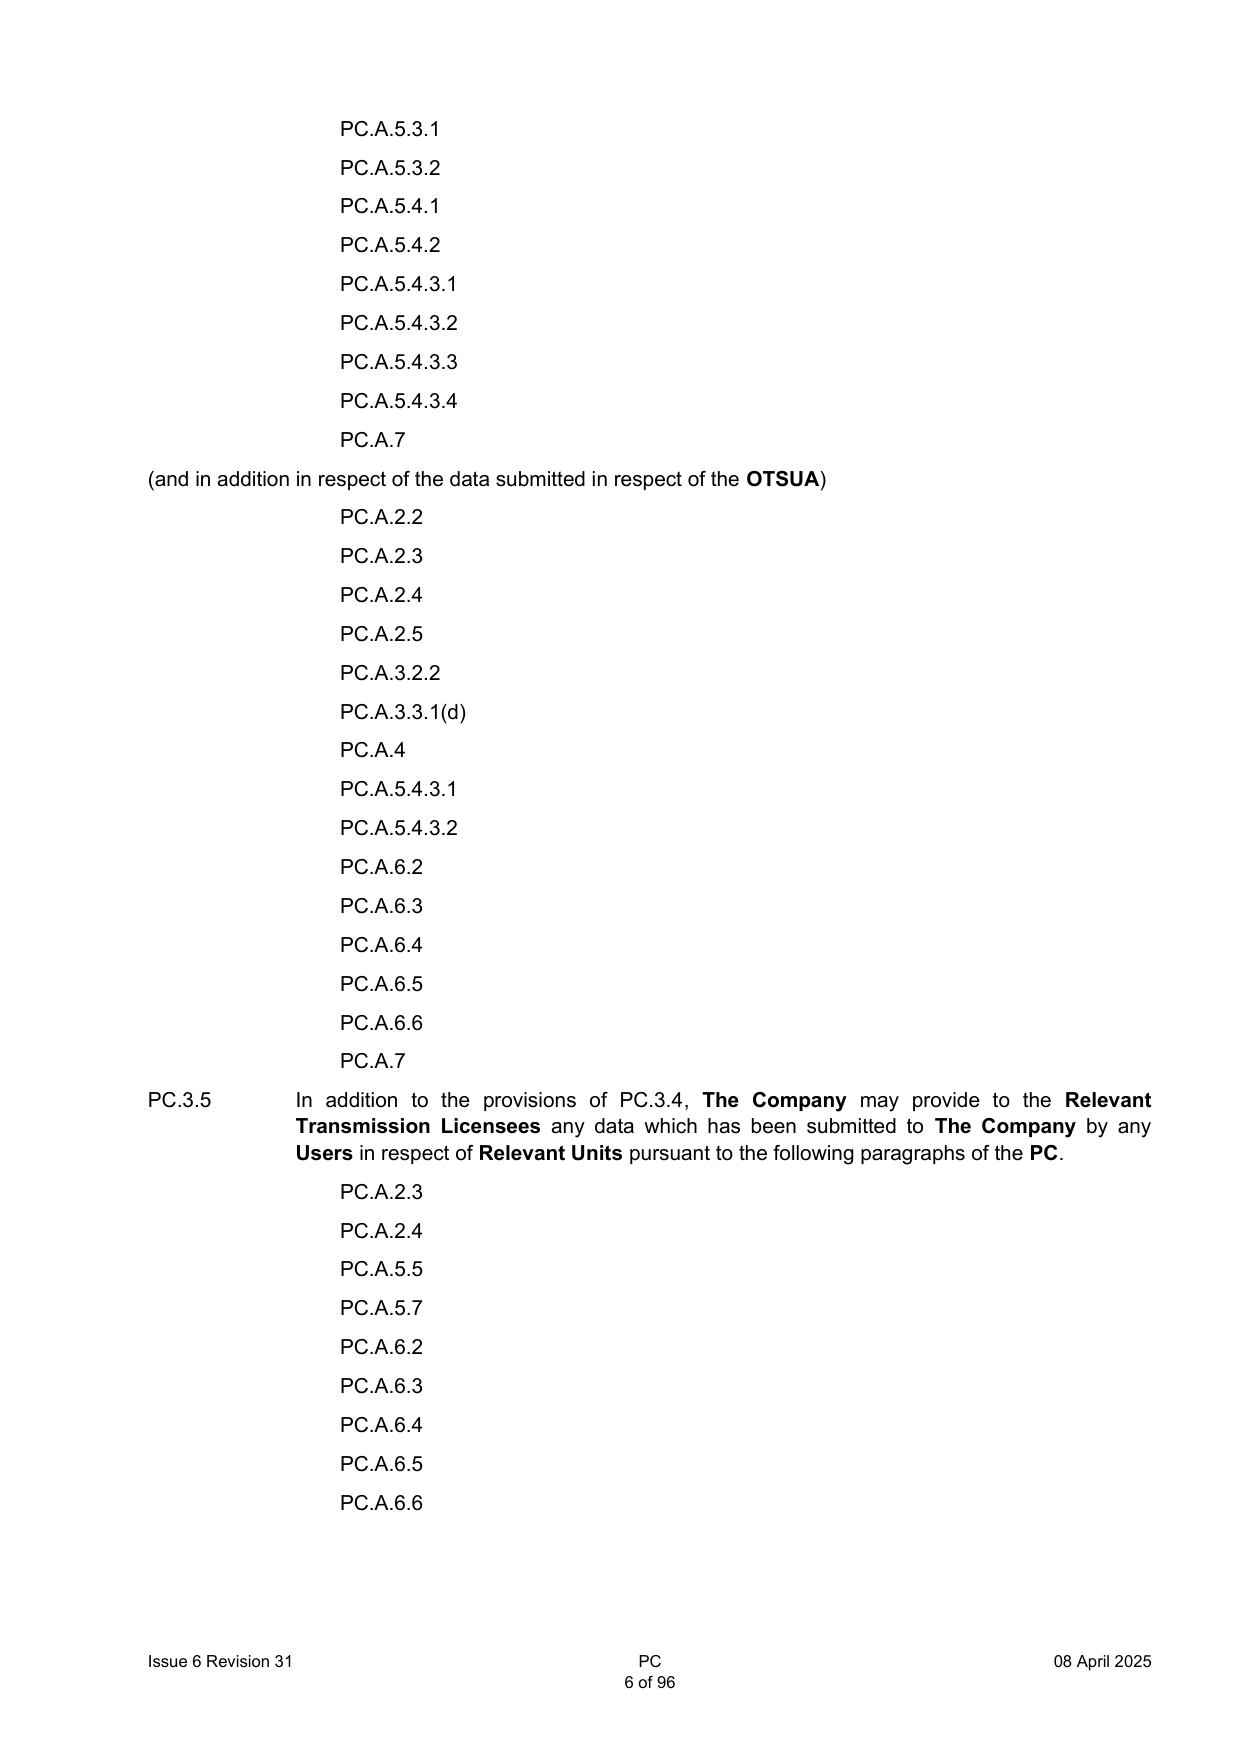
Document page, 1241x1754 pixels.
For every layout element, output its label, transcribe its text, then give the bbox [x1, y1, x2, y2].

text PC.A.3.3.1(d) [295, 699, 1152, 723]
text (and in addition in respect of the data submitted in respect of the OTSUA) [148, 466, 1152, 490]
text PC.A.3.2.2 [295, 661, 1152, 684]
text PC.A.2.3 [295, 1179, 1152, 1203]
text PC.A.6.3 [295, 894, 1152, 918]
text PC.A.5.4.1 [295, 194, 1152, 218]
text PC.A.6.2 [295, 855, 1152, 879]
text PC.A.5.4.3.1 [295, 272, 1152, 296]
text PC.A.2.5 [295, 622, 1152, 646]
text PC.A.6.5 [295, 971, 1152, 995]
text PC.A.2.2 [295, 505, 1152, 529]
text PC.3.5 In addition to the provisions of PC.3.4, The Company may provide to the Relevant Transmission Licensees any data which has been submitted to The Company by any Users in respect of Relevant Units pursuant to the following paragraphs of the PC. [148, 1088, 1152, 1165]
text PC.A.5.7 [295, 1296, 1152, 1320]
text PC.A.2.4 [295, 583, 1152, 607]
text PC.A.7 [295, 427, 1152, 451]
text PC.A.5.4.2 [295, 233, 1152, 257]
text PC.A.5.4.3.2 [295, 816, 1152, 840]
text PC.A.6.5 [295, 1452, 1152, 1476]
text PC.A.6.4 [295, 1413, 1152, 1437]
text PC.A.6.2 [295, 1335, 1152, 1359]
text PC.A.7 [295, 1049, 1152, 1073]
text PC.A.6.6 [295, 1490, 1152, 1514]
text PC.A.4 [295, 738, 1152, 762]
text PC.A.5.4.3.4 [295, 389, 1152, 413]
text PC.A.5.3.1 [295, 117, 1152, 141]
text PC.A.5.4.3.3 [295, 350, 1152, 374]
text PC.A.5.4.3.1 [295, 777, 1152, 801]
text PC.A.6.6 [295, 1010, 1152, 1034]
text PC.A.2.4 [295, 1218, 1152, 1242]
text PC.A.5.3.2 [295, 156, 1152, 179]
text PC.A.6.4 [295, 933, 1152, 957]
text PC.A.5.5 [295, 1257, 1152, 1281]
text PC.A.5.4.3.2 [295, 311, 1152, 335]
text PC.A.6.3 [295, 1374, 1152, 1398]
text PC.A.2.3 [295, 544, 1152, 568]
